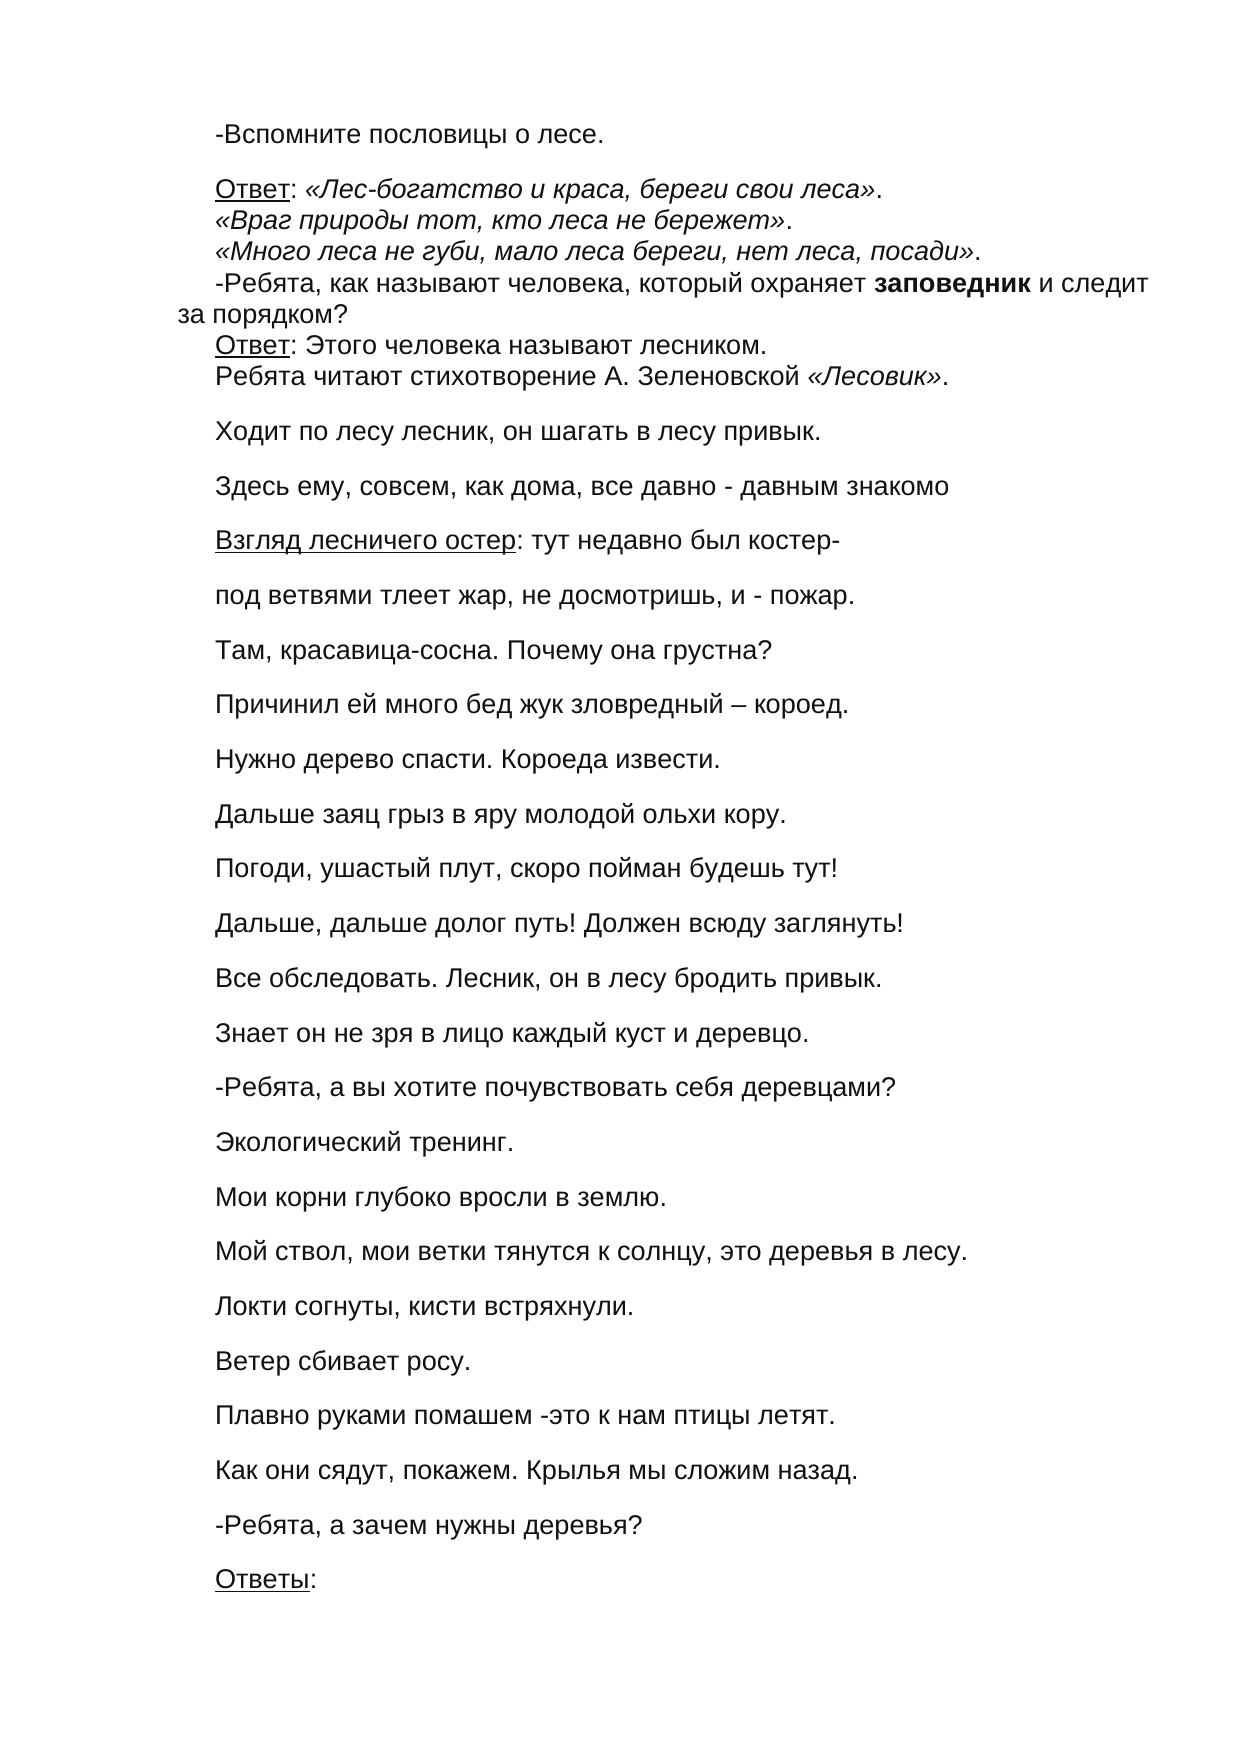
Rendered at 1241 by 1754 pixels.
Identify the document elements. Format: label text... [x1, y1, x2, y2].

text Там, красавица-сосна. Почему она грустна? [177, 634, 1152, 665]
text Взгляд лесничего остер: тут недавно был костер- [177, 524, 1152, 556]
text Все обследовать. Лесник, он в лесу бродить привык. [177, 962, 1152, 993]
text Знает он не зря в лицо каждый куст и деревцо. [177, 1017, 1152, 1048]
text под ветвями тлеет жар, не досмотришь, и - пожар. [177, 579, 1152, 610]
text Ответ: Этого человека называют лесником. [177, 329, 1152, 360]
text Нужно дерево спасти. Короеда извести. [177, 743, 1152, 774]
text Мой ствол, мои ветки тянутся к солнцу, это деревья в лесу. [177, 1235, 1152, 1267]
text Экологический тренинг. [177, 1126, 1152, 1157]
text «Много леса не губи, мало леса береги, нет леса, посади». [177, 235, 1152, 267]
text -Вспомните пословицы о лесе. [177, 118, 1152, 149]
text -Ребята, а зачем нужны деревья? [177, 1509, 1152, 1540]
text «Враг природы тот, кто леса не бережет». [177, 204, 1152, 235]
text Дальше, дальше долог путь! Должен всюду заглянуть! [177, 907, 1152, 938]
text Локти согнуты, кисти встряхнули. [177, 1290, 1152, 1321]
text Ответы: [177, 1563, 1152, 1595]
text -Ребята, а вы хотите почувствовать себя деревцами? [177, 1071, 1152, 1102]
text Ребята читают стихотворение А. Зеленовской «Лесовик». [177, 360, 1152, 392]
text Дальше заяц грыз в яру молодой ольхи кору. [177, 798, 1152, 829]
text Мои корни глубоко вросли в землю. [177, 1181, 1152, 1212]
text Причинил ей много бед жук зловредный – короед. [177, 688, 1152, 720]
text Как они сядут, покажем. Крылья мы сложим назад. [177, 1454, 1152, 1485]
text Ответ: «Лес-богатство и краса, береги свои леса». [177, 173, 1152, 204]
text Плавно руками помашем -это к нам птицы летят. [177, 1399, 1152, 1431]
text Погоди, ушастый плут, скоро пойман будешь тут! [177, 852, 1152, 884]
text Здесь ему, совсем, как дома, все давно - давным знакомо [177, 470, 1152, 501]
text Ходит по лесу лесник, он шагать в лесу привык. [177, 415, 1152, 446]
text Ветер сбивает росу. [177, 1345, 1152, 1376]
text -Ребята, как называют человека, который охраняет заповедник и следит за порядком? [177, 267, 1152, 329]
